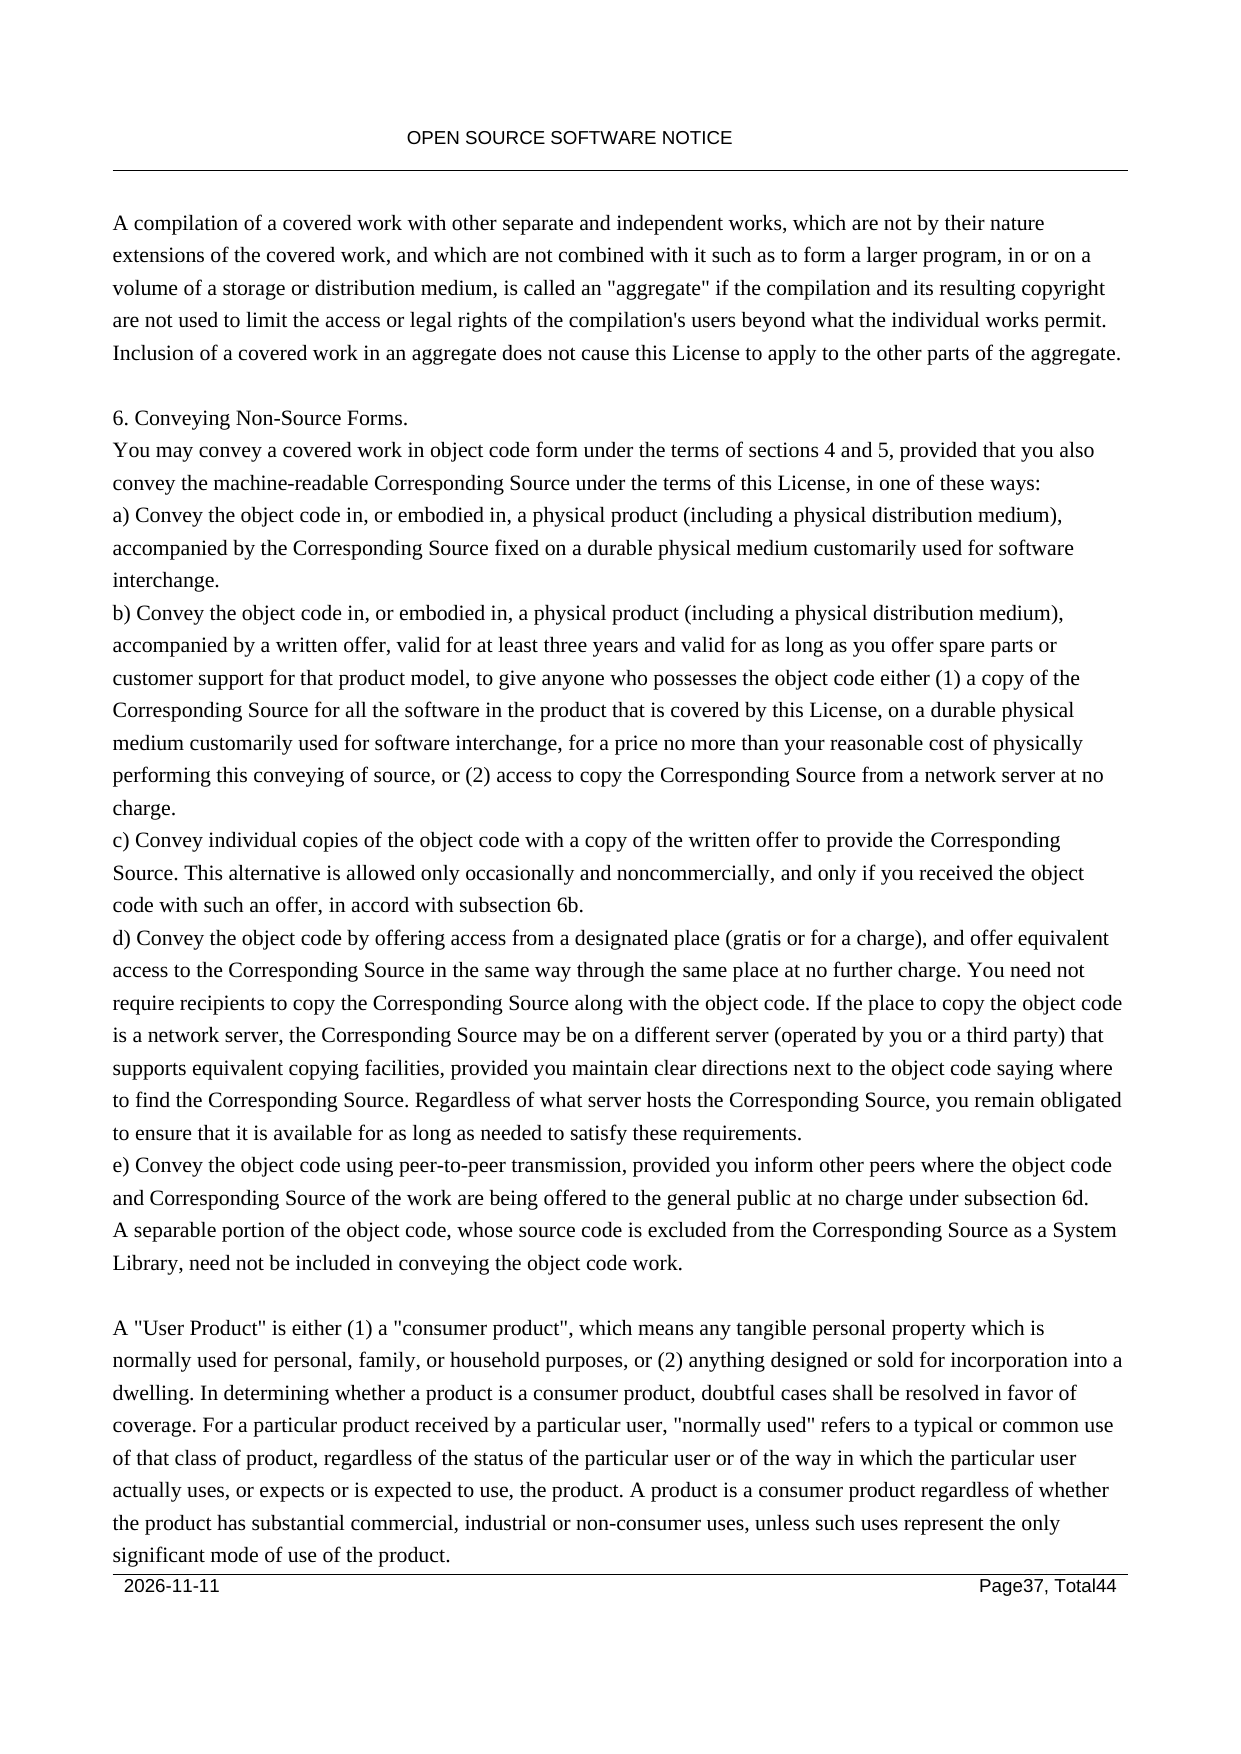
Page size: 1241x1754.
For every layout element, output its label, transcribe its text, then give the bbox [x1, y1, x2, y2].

text You may convey a covered work in object code form under the terms of sections 4 and 5, provided that you also convey the machine-readable Corresponding Source under the terms of this License, in one of these ways: [112, 434, 1128, 499]
text A separable portion of the object code, whose source code is excluded from the Corresponding Source as a System Library, need not be included in conveying the object code work. [112, 1214, 1128, 1279]
text e) Convey the object code using peer-to-peer transmission, provided you inform other peers where the object code and Corresponding Source of the work are being offered to the general public at no charge under subsection 6d. [112, 1149, 1128, 1214]
text d) Convey the object code by offering access from a designated place (gratis or for a charge), and offer equivalent access to the Corresponding Source in the same way through the same place at no further charge. You need not require recipients to copy the Corresponding Source along with the object code. If the place to copy the object code is a network server, the Corresponding Source may be on a different server (operated by you or a third party) that supports equivalent copying facilities, provided you maintain clear directions next to the object code saying where to find the Corresponding Source. Regardless of what server hosts the Corresponding Source, you remain obligated to ensure that it is available for as long as needed to satisfy these requirements. [112, 921, 1128, 1149]
text c) Convey individual copies of the object code with a copy of the written offer to provide the Corresponding Source. This alternative is allowed only occasionally and noncommercially, and only if you received the object code with such an offer, in accord with subsection 6b. [112, 824, 1128, 921]
text b) Convey the object code in, or embodied in, a physical product (including a physical distribution medium), accompanied by a written offer, valid for at least three years and valid for as long as you offer spare parts or customer support for that product model, to give anyone who possesses the object code either (1) a copy of the Corresponding Source for all the software in the product that is covered by this License, on a durable physical medium customarily used for software interchange, for a price no more than your reasonable cost of physically performing this conveying of source, or (2) access to copy the Corresponding Source from a network server at no charge. [112, 596, 1128, 824]
text A "User Product" is either (1) a "consumer product", which means any tangible personal property which is normally used for personal, family, or household purposes, or (2) anything designed or sold for incorporation into a dwelling. In determining whether a product is a consumer product, doubtful cases shall be resolved in favor of coverage. For a particular product received by a particular user, "normally used" refers to a typical or common use of that class of product, regardless of the status of the particular user or of the way in which the particular user actually uses, or expects or is expected to use, the product. A product is a consumer product regardless of whether the product has substantial commercial, industrial or non-consumer uses, unless such uses represent the only significant mode of use of the product. [112, 1311, 1128, 1571]
text 6. Conveying Non-Source Forms. [112, 401, 1128, 434]
text a) Convey the object code in, or embodied in, a physical product (including a physical distribution medium), accompanied by the Corresponding Source fixed on a durable physical medium customarily used for software interchange. [112, 499, 1128, 596]
text A compilation of a covered work with other separate and independent works, which are not by their nature extensions of the covered work, and which are not combined with it such as to form a larger program, in or on a volume of a storage or distribution medium, is called an "aggregate" if the compilation and its resulting copyright are not used to limit the access or legal rights of the compilation's users beyond what the individual works permit. Inclusion of a covered work in an aggregate does not cause this License to apply to the other parts of the aggregate. [112, 206, 1128, 369]
